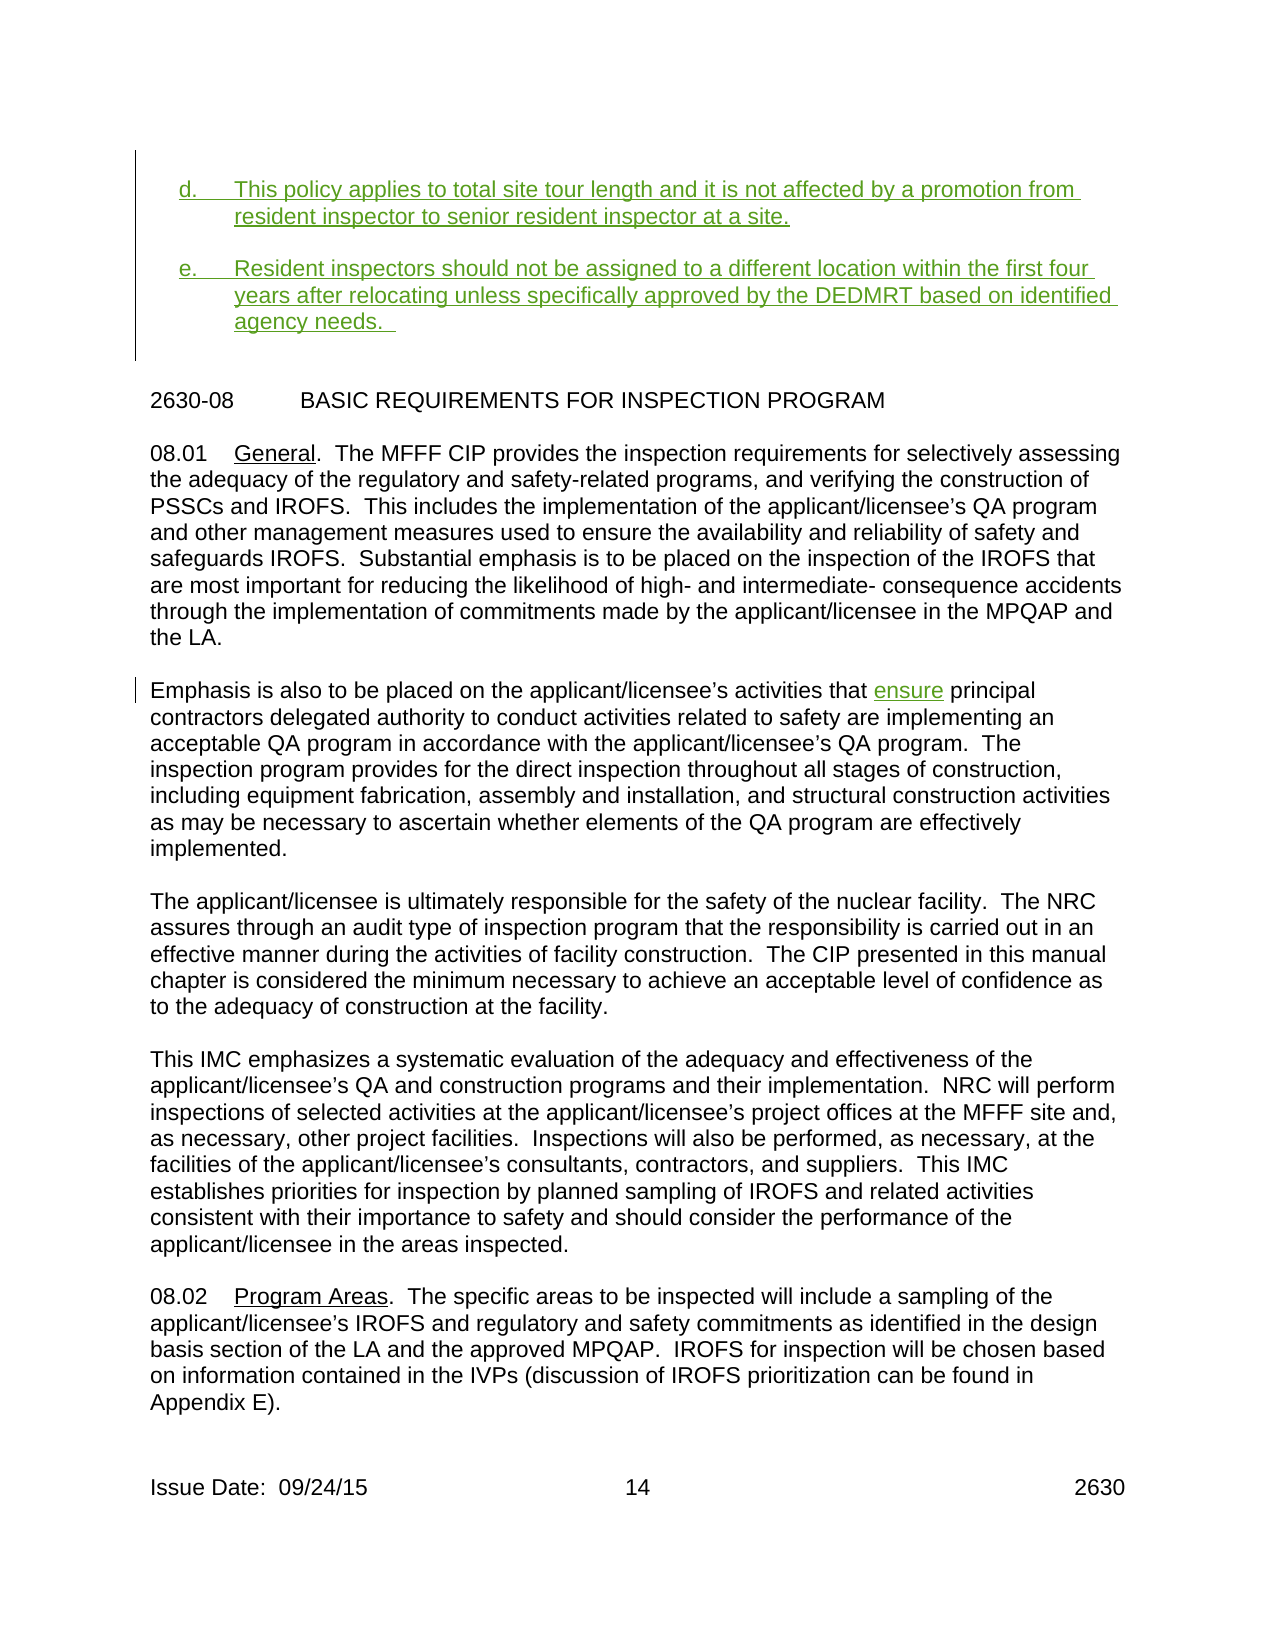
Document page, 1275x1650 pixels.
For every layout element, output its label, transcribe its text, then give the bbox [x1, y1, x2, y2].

text Emphasis is also to be placed on the applicant/licensee’s activities that principal contractors delegated authority to conduct activities related to safety are implementing an acceptable QA program in accordance with the applicant/licensee’s QA program. The inspection program provides for the direct inspection throughout all stages of construction, including equipment fabrication, assembly and installation, and structural construction activities as may be necessary to ascertain whether elements of the QA program are effectively implemented. [150, 677, 1125, 862]
subtitle 2630-08 BASIC REQUIREMENTS FOR INSPECTION PROGRAM [150, 387, 1125, 413]
text This IMC emphasizes a systematic evaluation of the adequacy and effectiveness of the applicant/licensee’s QA and construction programs and their implementation. NRC will perform inspections of selected activities at the applicant/licensee’s project offices at the MFFF site and, as necessary, other project facilities. Inspections will also be performed, as necessary, at the facilities of the applicant/licensee’s consultants, contractors, and suppliers. This IMC establishes priorities for inspection by planned sampling of IROFS and related activities consistent with their importance to safety and should consider the performance of the applicant/licensee in the areas inspected. [150, 1046, 1125, 1257]
text The applicant/licensee is ultimately responsible for the safety of the nuclear facility. The NRC assures through an audit type of inspection program that the responsibility is carried out in an effective manner during the activities of facility construction. The CIP presented in this manual chapter is considered the minimum necessary to achieve an acceptable level of confidence as to the adequacy of construction at the facility. [150, 888, 1125, 1020]
text 08.02 Program Areas. The specific areas to be inspected will include a sampling of the applicant/licensee’s IROFS and regulatory and safety commitments as identified in the design basis section of the LA and the approved MPQAP. IROFS for inspection will be chosen based on information contained in the IVPs (discussion of IROFS prioritization can be found in Appendix E). [150, 1283, 1125, 1415]
text 08.01 General. The MFFF CIP provides the inspection requirements for selectively assessing the adequacy of the regulatory and safety-related programs, and verifying the construction of PSSCs and IROFS. This includes the implementation of the applicant/licensee’s QA program and other management measures used to ensure the availability and reliability of safety and safeguards IROFS. Substantial emphasis is to be placed on the inspection of the IROFS that are most important for reducing the likelihood of high- and intermediate- consequence accidents through the implementation of commitments made by the applicant/licensee in the MPQAP and the LA. [150, 440, 1125, 651]
